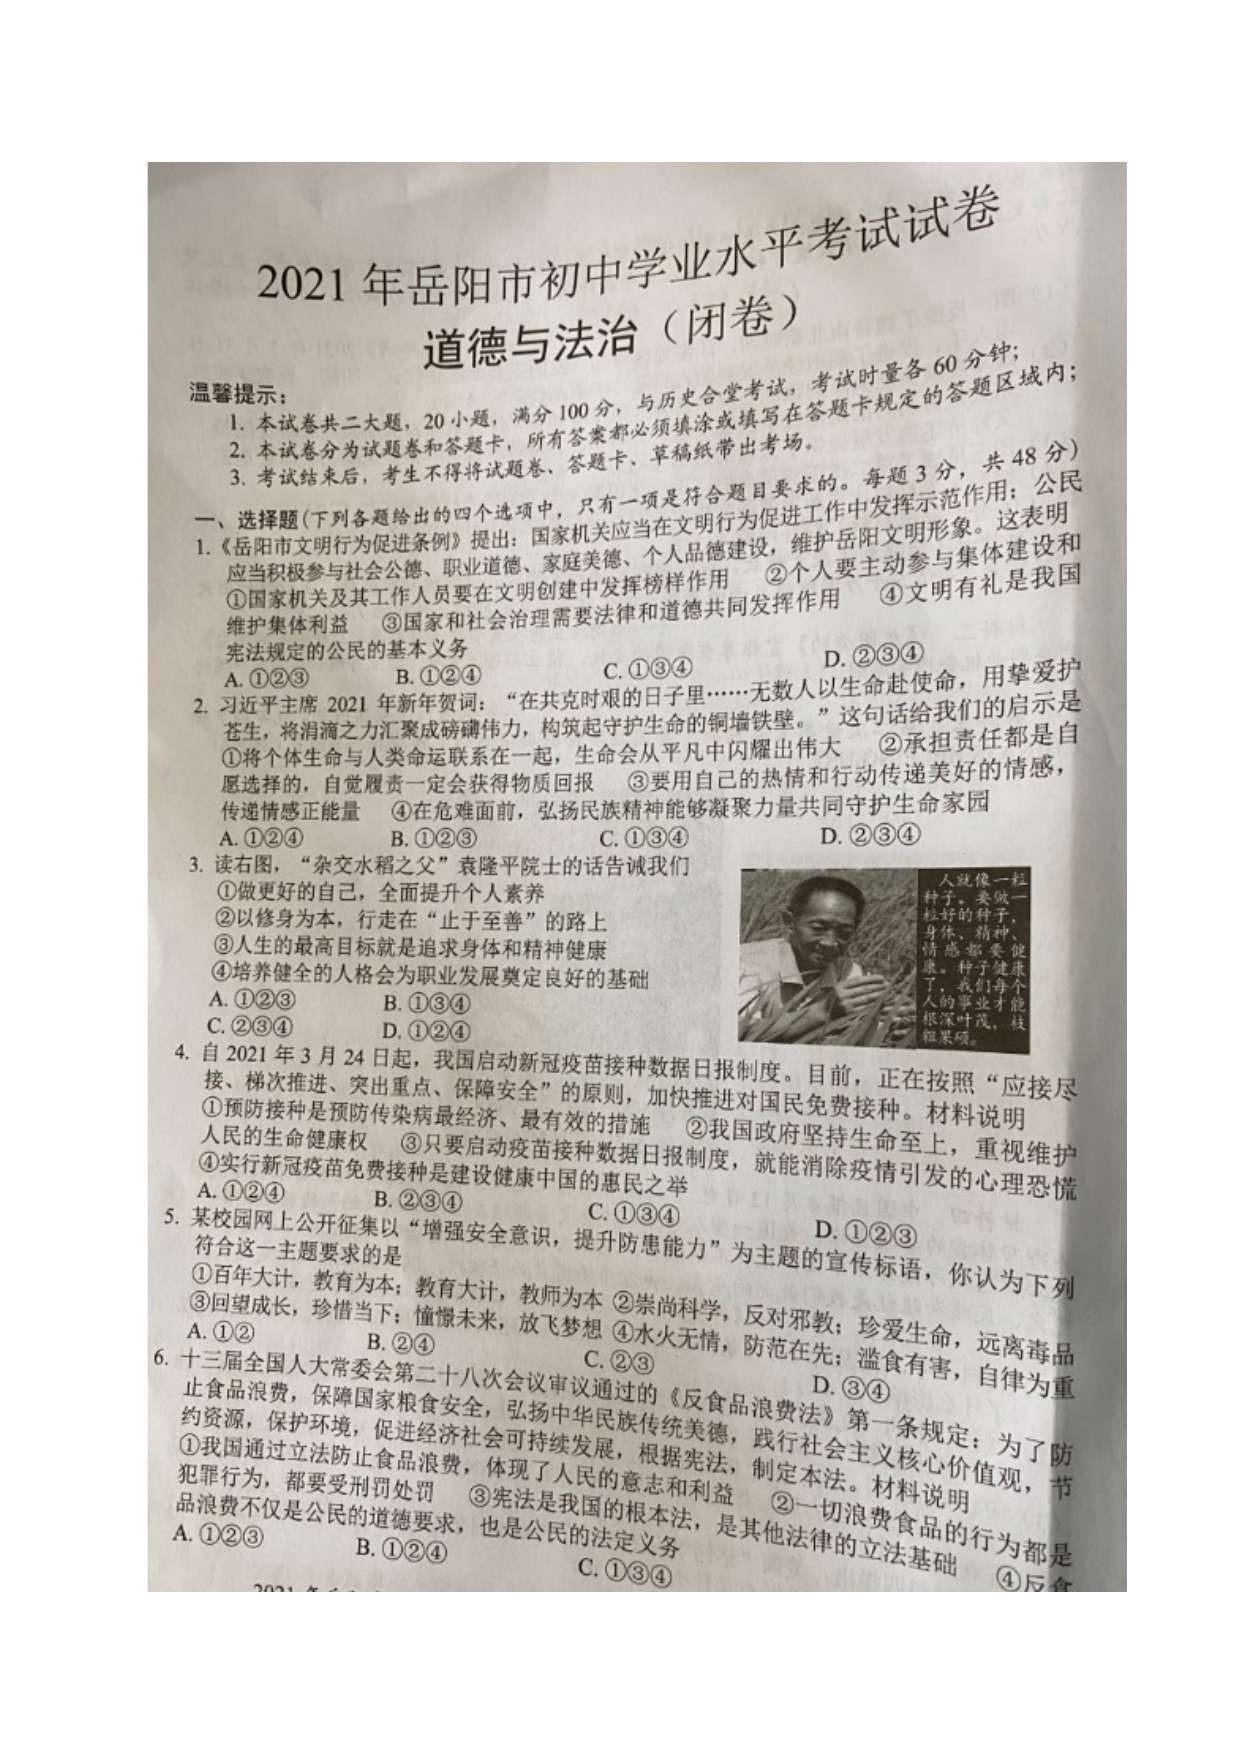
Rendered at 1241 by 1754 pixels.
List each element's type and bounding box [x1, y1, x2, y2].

picture [147, 162, 1127, 1592]
